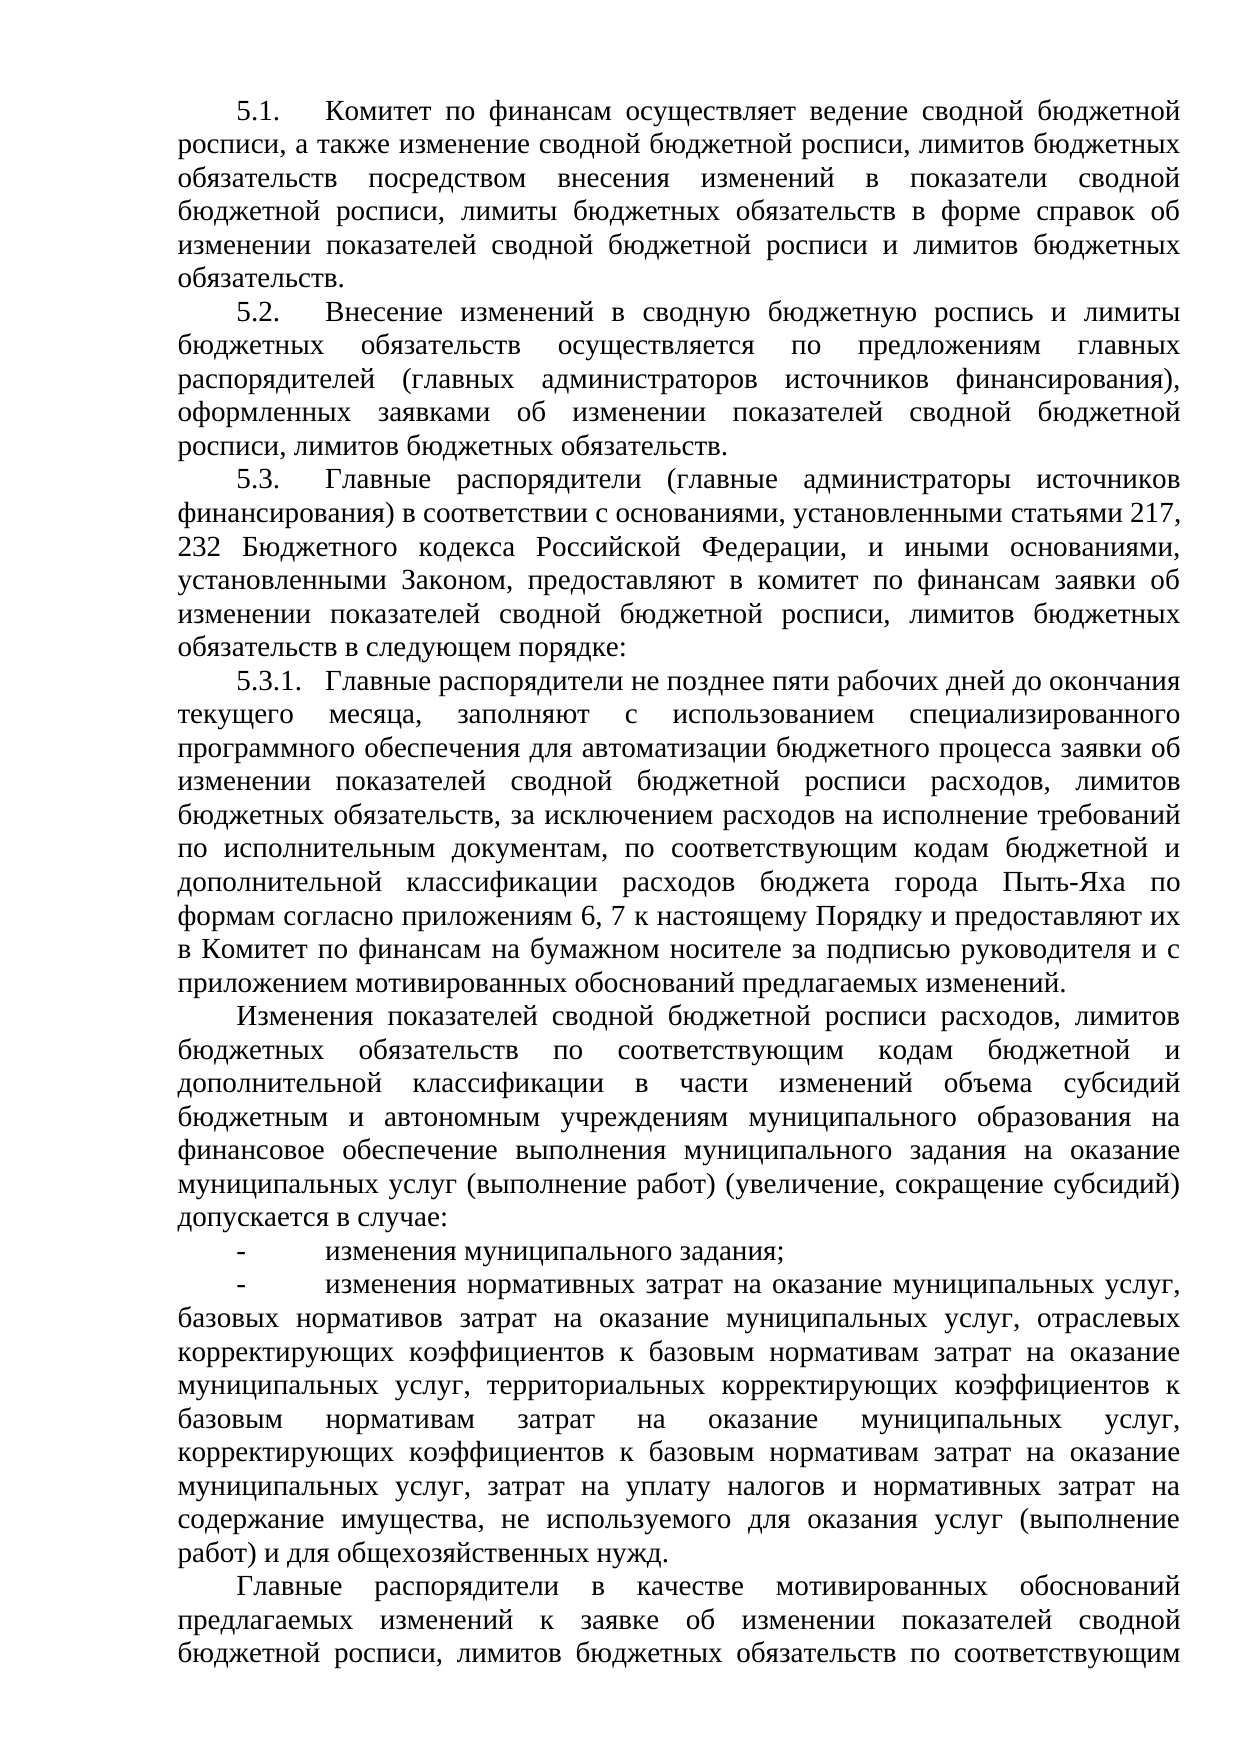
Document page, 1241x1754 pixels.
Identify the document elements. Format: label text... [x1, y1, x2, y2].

text Изменения показателей сводной бюджетной росписи расходов, лимитов бюджетных обязательств по соответствующим кодам бюджетной и дополнительной классификации в части изменений объема субсидий бюджетным и автономным учреждениям муниципального образования на финансовое обеспечение выполнения муниципального задания на оказание муниципальных услуг (выполнение работ) (увеличение, сокращение субсидий) допускается в случае: [177, 998, 1181, 1233]
list Главные распорядители (главные администраторы источников финансирования) в соответствии с основаниями, установленными статьями 217, 232 Бюджетного кодекса Российской Федерации, и иными основаниями, установленными Законом, предоставляют в комитет по финансам заявки об изменении показателей сводной бюджетной росписи, лимитов бюджетных обязательств в следующем порядке: [177, 462, 1181, 663]
list изменения нормативных затрат на оказание муниципальных услуг, базовых нормативов затрат на оказание муниципальных услуг, отраслевых корректирующих коэффициентов к базовым нормативам затрат на оказание муниципальных услуг, территориальных корректирующих коэффициентов к базовым нормативам затрат на оказание муниципальных услуг, корректирующих коэффициентов к базовым нормативам затрат на оказание муниципальных услуг, затрат на уплату налогов и нормативных затрат на содержание имущества, не используемого для оказания услуг (выполнение работ) и для общехозяйственных нужд. [177, 1267, 1181, 1568]
list Комитет по финансам осуществляет ведение сводной бюджетной росписи, а также изменение сводной бюджетной росписи, лимитов бюджетных обязательств посредством внесения изменений в показатели сводной бюджетной росписи, лимиты бюджетных обязательств в форме справок об изменении показателей сводной бюджетной росписи и лимитов бюджетных обязательств. [177, 93, 1181, 294]
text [177, 1568, 1181, 1669]
list Внесение изменений в сводную бюджетную роспись и лимиты бюджетных обязательств осуществляется по предложениям главных распорядителей (главных администраторов источников финансирования), оформленных заявками об изменении показателей сводной бюджетной росписи, лимитов бюджетных обязательств. [177, 294, 1181, 462]
list изменения муниципального задания; [177, 1233, 1181, 1267]
list Главные распорядители не позднее пяти рабочих дней до окончания текущего месяца, заполняют с использованием специализированного программного обеспечения для автоматизации бюджетного процесса заявки об изменении показателей сводной бюджетной росписи расходов, лимитов бюджетных обязательств, за исключением расходов на исполнение требований по исполнительным документам, по соответствующим кодам бюджетной и дополнительной классификации расходов бюджета города Пыть-Яха по формам согласно приложениям 6, 7 к настоящему Порядку и предоставляют их в Комитет по финансам на бумажном носителе за подписью руководителя и с приложением мотивированных обоснований предлагаемых изменений. [177, 663, 1181, 998]
